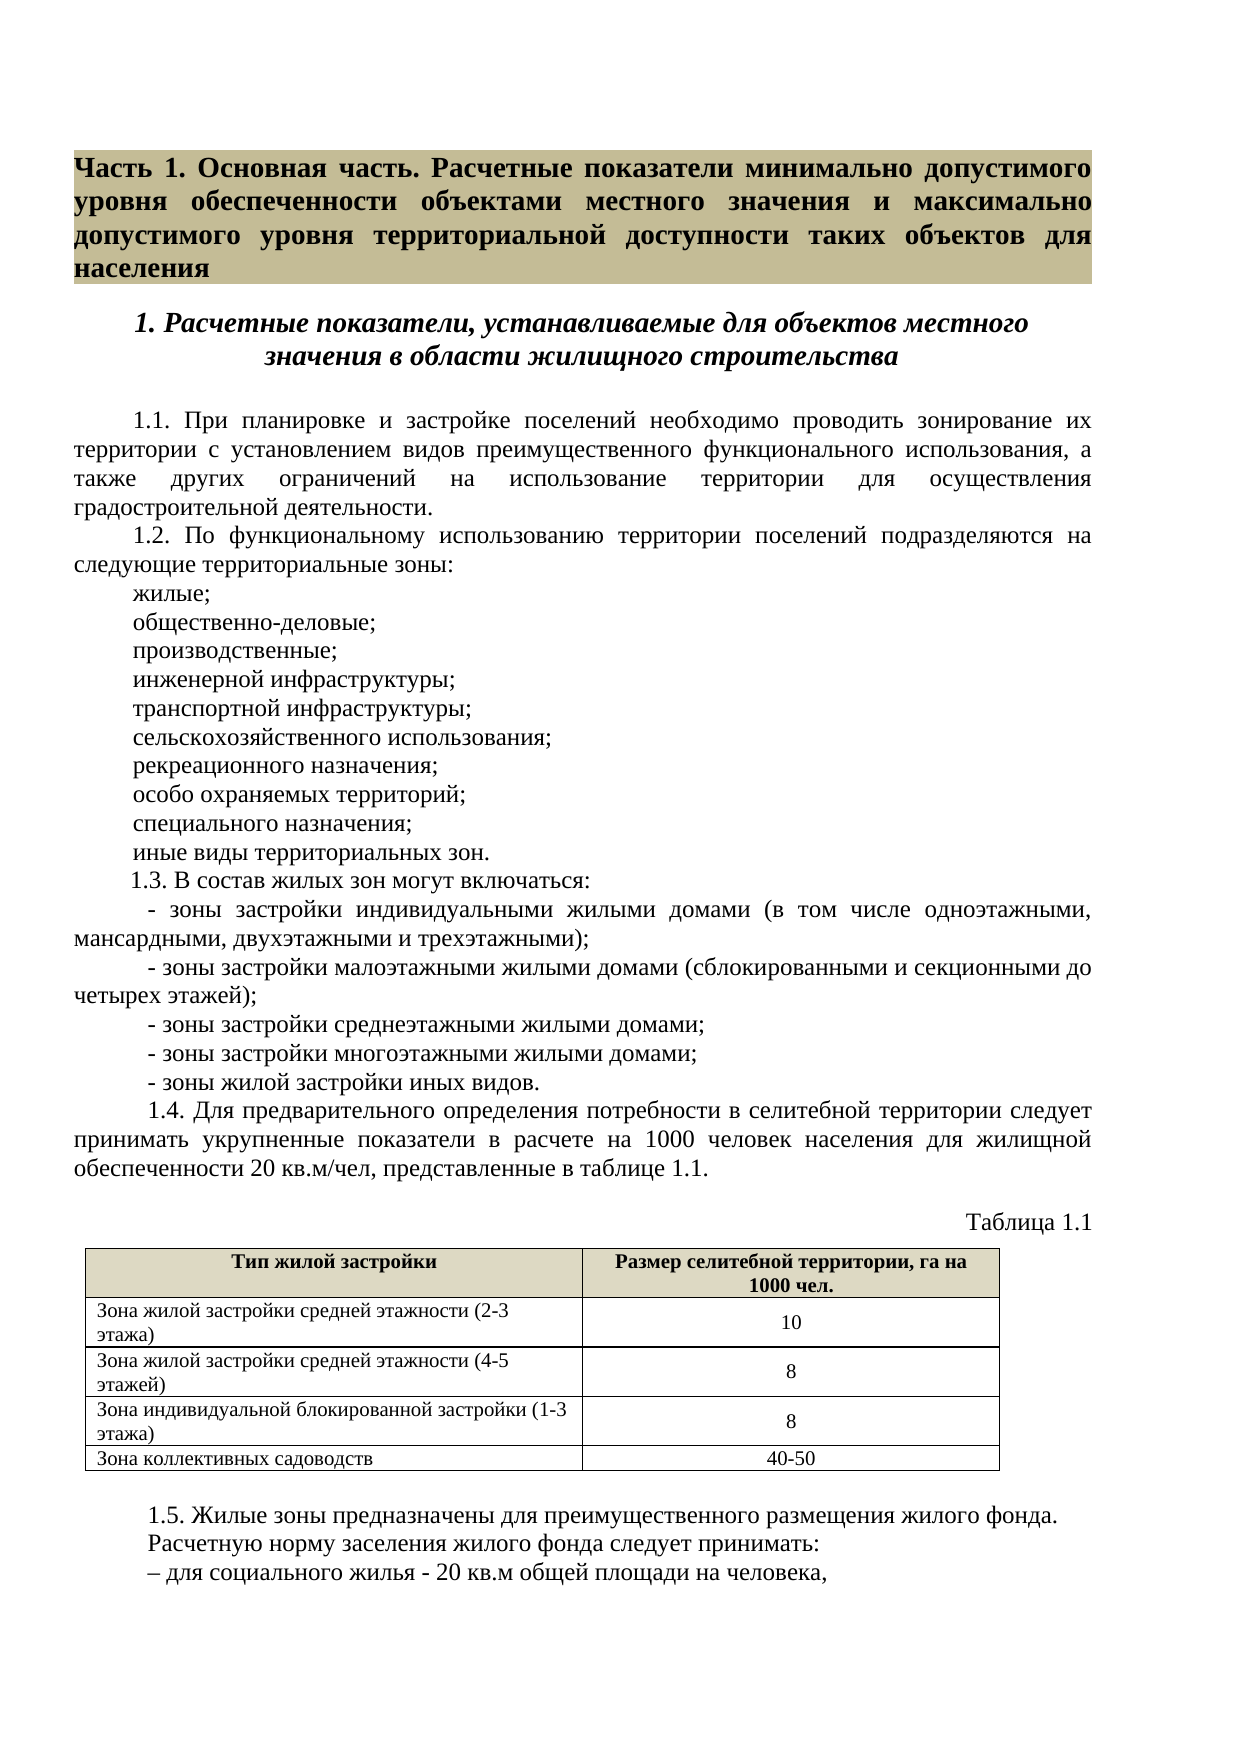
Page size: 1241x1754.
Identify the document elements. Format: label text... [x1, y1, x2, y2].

text 1. Расчетные показатели, устанавливаемые для объектов местного значения в области жилищного строительства [74, 305, 1092, 372]
text 1.2. По функциональному использованию территории поселений подразделяются на следующие территориальные зоны: [74, 521, 1092, 578]
table_cell Зона жилой застройки средней этажности (4-5 этажей) [86, 1348, 582, 1396]
text общественно-деловые; [74, 607, 1092, 636]
text - зоны застройки малоэтажными жилыми домами (сблокированными и секционными до четырех этажей); [74, 952, 1092, 1009]
text - зоны застройки многоэтажными жилыми домами; [74, 1038, 1092, 1067]
text - зоны застройки среднеэтажными жилыми домами; [74, 1009, 1092, 1038]
text транспортной инфраструктуры; [74, 693, 1092, 722]
text особо охраняемых территорий; [74, 779, 1092, 808]
text рекреационного назначения; [74, 751, 1092, 779]
text Часть 1. Основная часть. Расчетные показатели минимально допустимого уровня обеспеченности объектами местного значения и максимально допустимого уровня территориальной доступности таких объектов для населения [74, 150, 1092, 284]
text 1.1. При планировке и застройке поселений необходимо проводить зонирование их территории с установлением видов преимущественного функционального использования, а также других ограничений на использование территории для осуществления градостроительной деятельности. [74, 406, 1092, 521]
table_cell 8 [583, 1348, 999, 1396]
text жилые; [74, 578, 1092, 607]
table_cell 10 [583, 1298, 999, 1346]
table_cell 40-50 [583, 1446, 999, 1470]
table_header Размер селитебной территории, га на 1000 чел. [583, 1249, 999, 1297]
text 1.4. Для предварительного определения потребности в селитебной территории следует принимать укрупненные показатели в расчете на 1000 человек населения для жилищной обеспеченности 20 кв.м/чел, представленные в таблице 1.1. [74, 1096, 1092, 1182]
text специального назначения; [74, 808, 1092, 837]
text - зоны жилой застройки иных видов. [74, 1067, 1092, 1096]
text - зоны застройки индивидуальными жилыми домами (в том числе одноэтажными, мансардными, двухэтажными и трехэтажными); [74, 894, 1092, 952]
table_cell Зона жилой застройки средней этажности (2-3 этажа) [86, 1298, 582, 1346]
table_cell Зона коллективных садоводств [86, 1446, 582, 1470]
text Расчетную норму заселения жилого фонда следует принимать: [74, 1528, 1092, 1557]
table_cell Зона индивидуальной блокированной застройки (1-3 этажа) [86, 1397, 582, 1445]
text сельскохозяйственного использования; [74, 722, 1092, 751]
text 1.5. Жилые зоны предназначены для преимущественного размещения жилого фонда. [74, 1500, 1092, 1528]
text инженерной инфраструктуры; [74, 664, 1092, 693]
text 1.3. В состав жилых зон могут включаться: [74, 866, 1092, 894]
text – для социального жилья - 20 кв.м общей площади на человека, [74, 1557, 1092, 1586]
text производственные; [74, 636, 1092, 664]
table_cell 8 [583, 1397, 999, 1445]
table_header Тип жилой застройки [86, 1249, 582, 1297]
text Таблица 1.1 [74, 1207, 1092, 1236]
text иные виды территориальных зон. [74, 837, 1092, 866]
